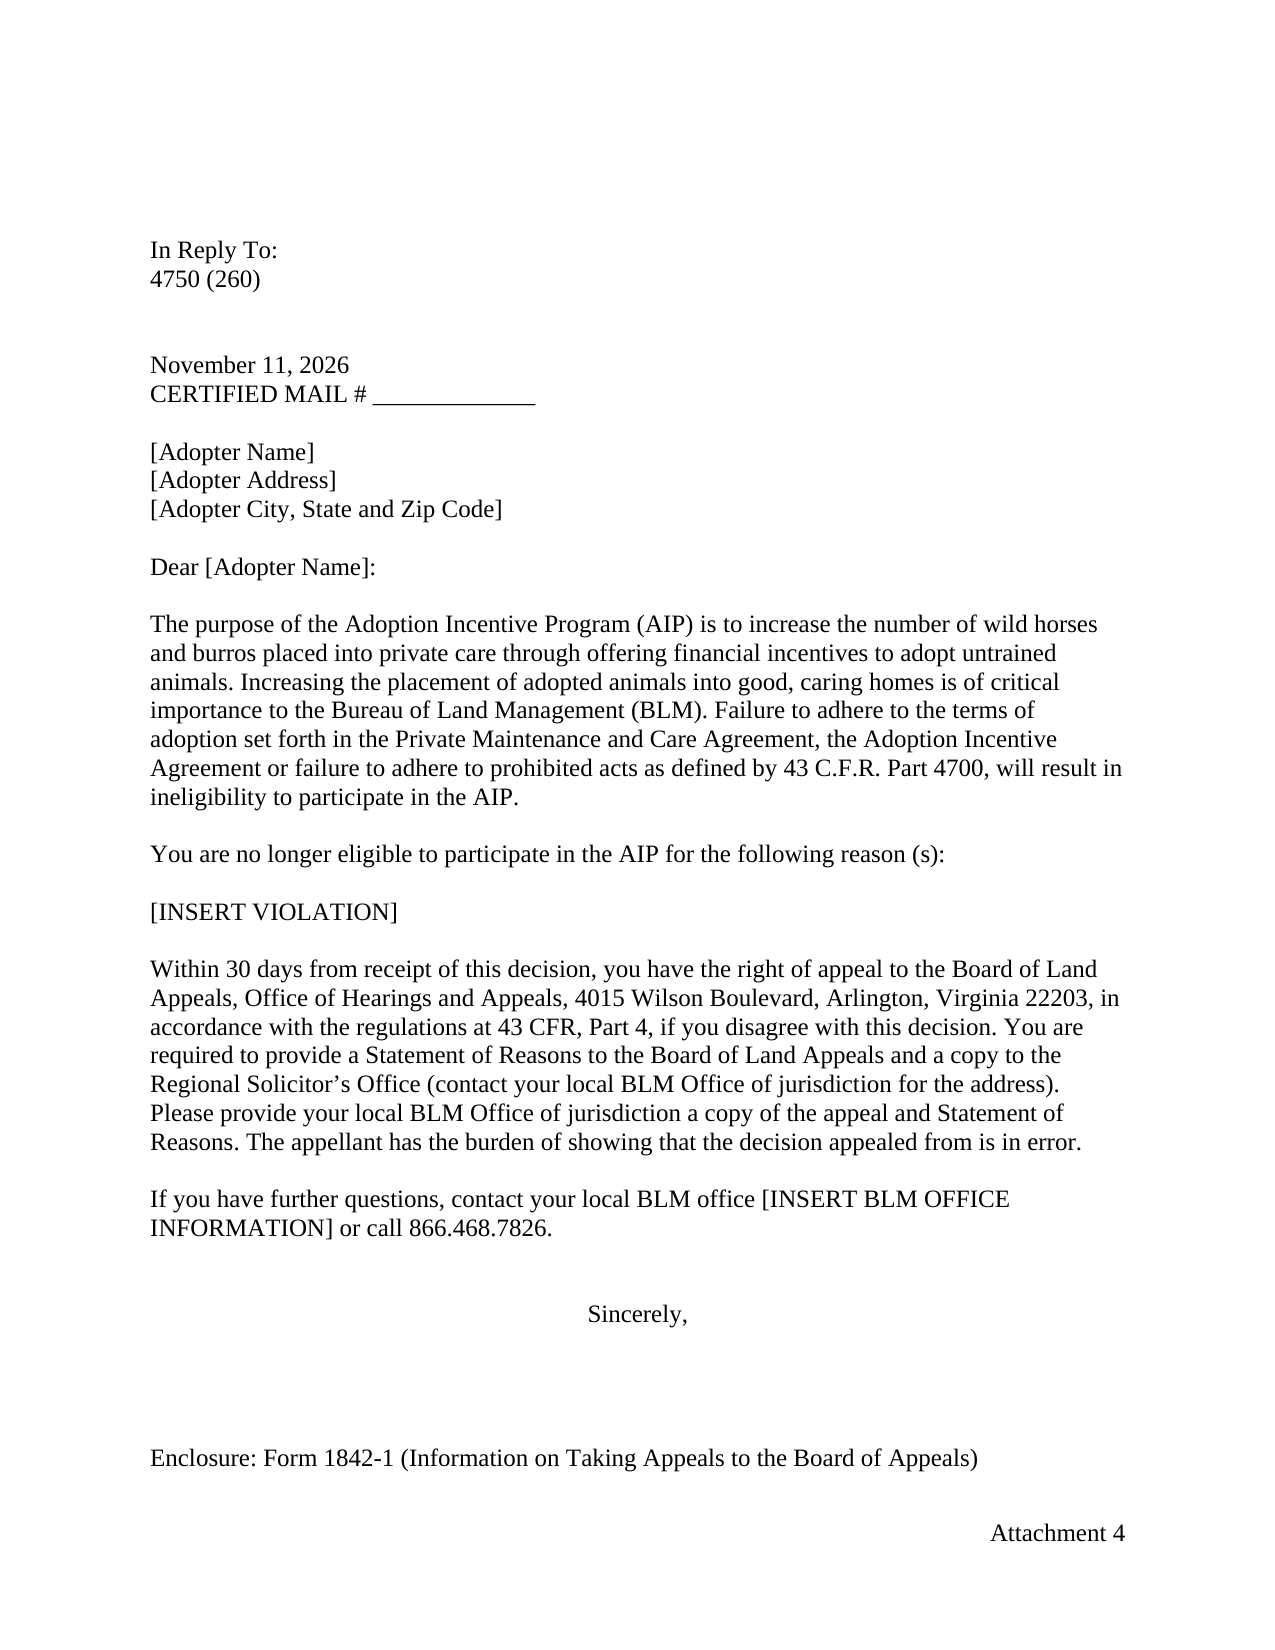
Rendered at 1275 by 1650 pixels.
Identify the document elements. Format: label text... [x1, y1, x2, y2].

text The purpose of the Adoption Incentive Program (AIP) is to increase the number of wild horses and burros placed into private care through offering financial incentives to adopt untrained animals. Increasing the placement of adopted animals into good, caring homes is of critical importance to the Bureau of Land Management (BLM). Failure to adhere to the terms of adoption set forth in the Private Maintenance and Care Agreement, the Adoption Incentive Agreement or failure to adhere to prohibited acts as defined by 43 C.F.R. Part 4700, will result in ineligibility to participate in the AIP. [150, 609, 1125, 811]
text In Reply To: [150, 236, 1125, 264]
text [INSERT VIOLATION] [150, 897, 1125, 926]
text CERTIFIED MAIL # _____________ [150, 379, 1125, 408]
text 4750 (260) [150, 264, 1125, 293]
text Sincerely, [150, 1299, 1125, 1328]
text [Adopter City, State and Zip Code] [150, 494, 1125, 523]
text Within 30 days from receipt of this decision, you have the right of appeal to the Board of Land Appeals, Office of Hearings and Appeals, 4015 Wilson Boulevard, Arlington, Virginia 22203, in accordance with the regulations at 43 CFR, Part 4, if you disagree with this decision. You are required to provide a Statement of Reasons to the Board of Land Appeals and a copy to the Regional Solicitor’s Office (contact your local BLM Office of jurisdiction for the address). Please provide your local BLM Office of jurisdiction a copy of the appeal and Statement of Reasons. The appellant has the burden of showing that the decision appealed from is in error. [150, 954, 1125, 1156]
text Dear [Adopter Name]: [150, 552, 1125, 581]
text January 26, 2022 [150, 351, 1125, 379]
text [Adopter Name] [150, 437, 1125, 466]
text Enclosure: Form 1842-1 (Information on Taking Appeals to the Board of Appeals) [150, 1443, 1125, 1472]
text You are no longer eligible to participate in the AIP for the following reason (s): [150, 839, 1125, 868]
text [Adopter Address] [150, 466, 1125, 494]
text If you have further questions, contact your local BLM office [INSERT BLM OFFICE INFORMATION] or call 866.468.7826. [150, 1184, 1125, 1242]
